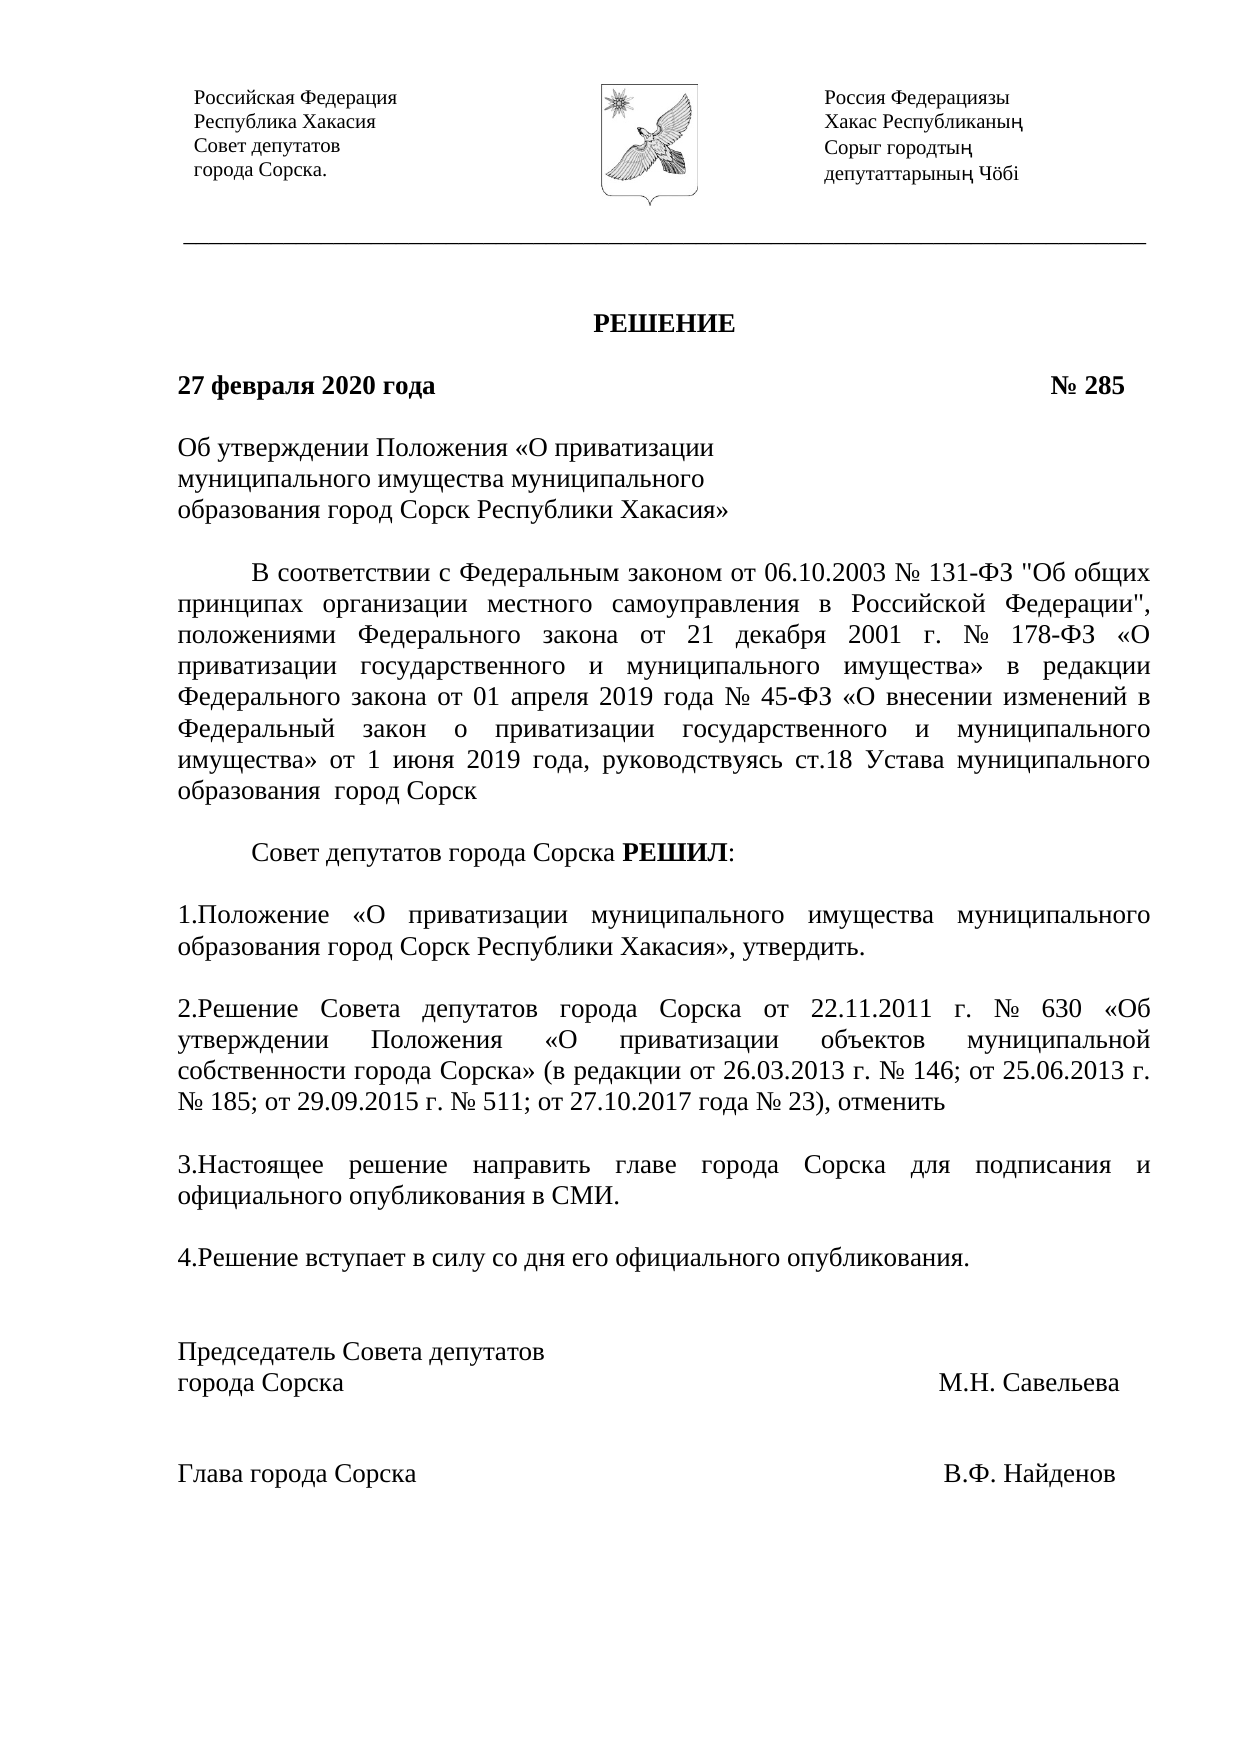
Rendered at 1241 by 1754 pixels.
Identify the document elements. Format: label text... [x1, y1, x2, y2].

text РЕШЕНИЕ [177, 307, 1152, 338]
text 2.Решение Совета депутатов города Сорска от 22.11.2011 г. № 630 «Об утверждении Положения «О приватизации объектов муниципальной собственности города Сорска» (в редакции от 26.03.2013 г. № 146; от 25.06.2013 г. № 185; от 29.09.2015 г. № 511; от 27.10.2017 года № 23), отменить [177, 992, 1152, 1117]
text муниципального имущества муниципального [177, 462, 1152, 494]
text города Сорска М.Н. Савельева [177, 1366, 1152, 1397]
text Председатель Совета депутатов [177, 1334, 1152, 1366]
table_header Россия Федерациязы Хакас Республиканың Сорыг городтың депутаттарының Чöбi [808, 61, 1146, 217]
text образования город Сорск Республики Хакасия» [177, 494, 1152, 525]
text Глава города Сорска В.Ф. Найденов [177, 1457, 1152, 1488]
text 27 февраля 2020 года № 285 [177, 369, 1152, 400]
text 3.Настоящее решение направить главе города Сорска для подписания и официального опубликования в СМИ. [177, 1148, 1152, 1210]
text 4.Решение вступает в силу со дня его официального опубликования. [177, 1241, 1152, 1272]
table_header [492, 61, 807, 217]
picture [601, 84, 698, 206]
text Об утверждении Положения «О приватизации [177, 431, 1152, 462]
table_header Российская Федерация Республика Хакасия Совет депутатов города Сорска. [183, 61, 491, 217]
text _____________________________________________________________________________ [177, 218, 1152, 247]
text 1.Положение «О приватизации муниципального имущества муниципального образования город Сорск Республики Хакасия», утвердить. [177, 898, 1152, 961]
text В соответствии с Федеральным законом от 06.10.2003 № 131-ФЗ "Об общих принципах организации местного самоуправления в Российской Федерации", положениями Федерального закона от 21 декабря 2001 г. № 178-ФЗ «О приватизации государственного и муниципального имущества» в редакции Федерального закона от 01 апреля 2019 года № 45-ФЗ «О внесении изменений в Федеральный закон о приватизации государственного и муниципального имущества» от 1 июня 2019 года, руководствуясь ст.18 Устава муниципального образования город Сорск [177, 556, 1152, 805]
text Совет депутатов города Сорска РЕШИЛ: [177, 836, 1152, 867]
